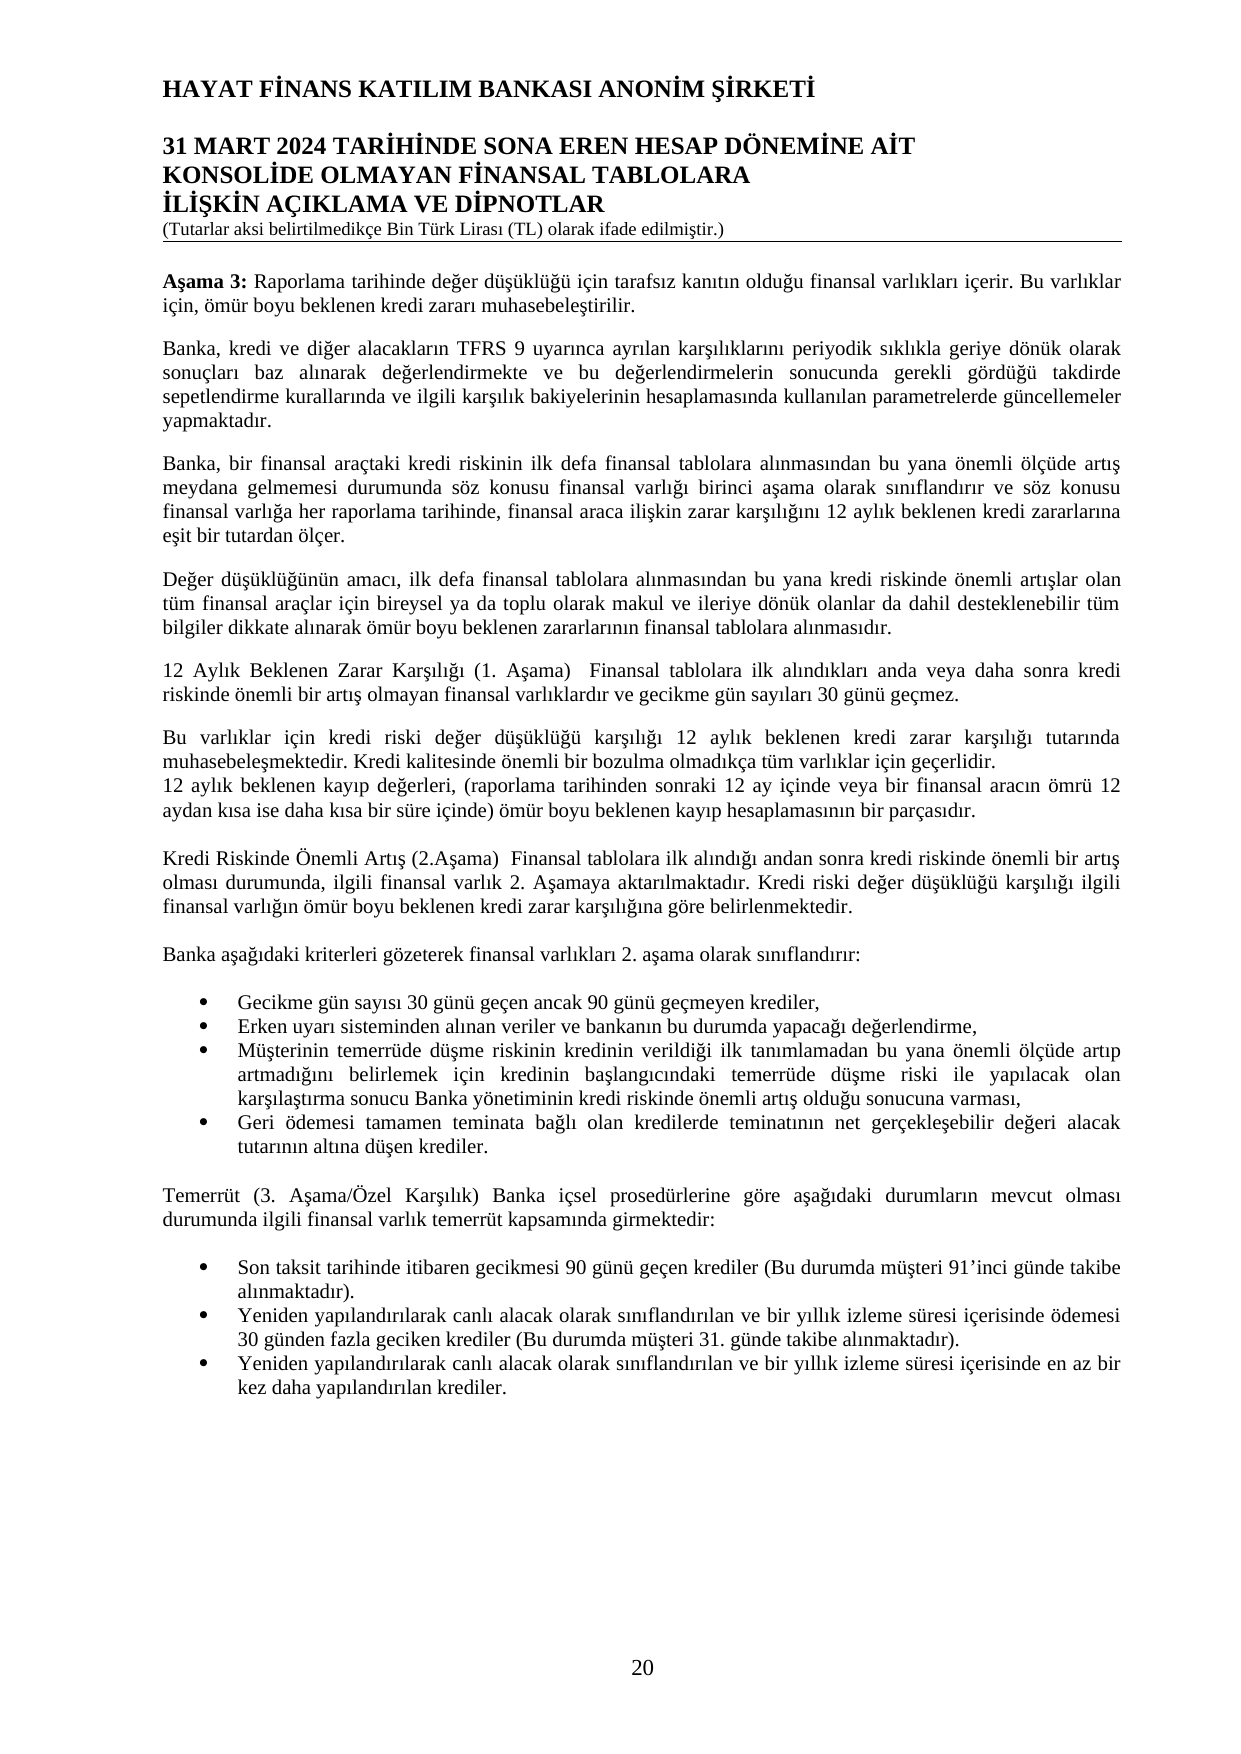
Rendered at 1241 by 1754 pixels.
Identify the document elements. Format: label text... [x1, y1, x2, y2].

text Kredi Riskinde Önemli Artış (2.Aşama) Finansal tablolara ilk alındığı andan sonra kredi riskinde önemli bir artış olması durumunda, ilgili finansal varlık 2. Aşamaya aktarılmaktadır. Kredi riski değer düşüklüğü karşılığı ilgili finansal varlığın ömür boyu beklenen kredi zarar karşılığına göre belirlenmektedir. [162, 846, 1122, 918]
text Banka, bir finansal araçtaki kredi riskinin ilk defa finansal tablolara alınmasından bu yana önemli ölçüde artış meydana gelmemesi durumunda söz konusu finansal varlığı birinci aşama olarak sınıflandırır ve söz konusu finansal varlığa her raporlama tarihinde, finansal araca ilişkin zarar karşılığını 12 aylık beklenen kredi zararlarına eşit bir tutardan ölçer. [162, 451, 1122, 547]
list Son taksit tarihinde itibaren gecikmesi 90 günü geçen krediler (Bu durumda müşteri 91’inci günde takibe alınmaktadır). [200, 1255, 1122, 1303]
list Geri ödemesi tamamen teminata bağlı olan kredilerde teminatının net gerçekleşebilir değeri alacak tutarının altına düşen krediler. [200, 1110, 1122, 1158]
text Aşama 3: Raporlama tarihinde değer düşüklüğü için tarafsız kanıtın olduğu finansal varlıkları içerir. Bu varlıklar için, ömür boyu beklenen kredi zararı muhasebeleştirilir. [162, 268, 1122, 317]
list Erken uyarı sisteminden alınan veriler ve bankanın bu durumda yapacağı değerlendirme, [200, 1014, 1122, 1038]
text Bu varlıklar için kredi riski değer düşüklüğü karşılığı 12 aylık beklenen kredi zarar karşılığı tutarında muhasebeleşmektedir. Kredi kalitesinde önemli bir bozulma olmadıkça tüm varlıklar için geçerlidir. [162, 725, 1122, 773]
list Yeniden yapılandırılarak canlı alacak olarak sınıflandırılan ve bir yıllık izleme süresi içerisinde en az bir kez daha yapılandırılan krediler. [200, 1351, 1122, 1399]
text Temerrüt (3. Aşama/Özel Karşılık) Banka içsel prosedürlerine göre aşağıdaki durumların mevcut olması durumunda ilgili finansal varlık temerrüt kapsamında girmektedir: [162, 1182, 1122, 1231]
text Banka, kredi ve diğer alacakların TFRS 9 uyarınca ayrılan karşılıklarını periyodik sıklıkla geriye dönük olarak sonuçları baz alınarak değerlendirmekte ve bu değerlendirmelerin sonucunda gerekli gördüğü takdirde sepetlendirme kurallarında ve ilgili karşılık bakiyelerinin hesaplamasında kullanılan parametrelerde güncellemeler yapmaktadır. [162, 336, 1122, 432]
text Banka aşağıdaki kriterleri gözeterek finansal varlıkları 2. aşama olarak sınıflandırır: [162, 942, 1122, 966]
text 12 Aylık Beklenen Zarar Karşılığı (1. Aşama) Finansal tablolara ilk alındıkları anda veya daha sonra kredi riskinde önemli bir artış olmayan finansal varlıklardır ve gecikme gün sayıları 30 günü geçmez. [162, 658, 1122, 706]
text 12 aylık beklenen kayıp değerleri, (raporlama tarihinden sonraki 12 ay içinde veya bir finansal aracın ömrü 12 aydan kısa ise daha kısa bir süre içinde) ömür boyu beklenen kayıp hesaplamasının bir parçasıdır. [162, 773, 1122, 822]
list Yeniden yapılandırılarak canlı alacak olarak sınıflandırılan ve bir yıllık izleme süresi içerisinde ödemesi 30 günden fazla geciken krediler (Bu durumda müşteri 31. günde takibe alınmaktadır). [200, 1303, 1122, 1351]
text Değer düşüklüğünün amacı, ilk defa finansal tablolara alınmasından bu yana kredi riskinde önemli artışlar olan tüm finansal araçlar için bireysel ya da toplu olarak makul ve ileriye dönük olanlar da dahil desteklenebilir tüm bilgiler dikkate alınarak ömür boyu beklenen zararlarının finansal tablolara alınmasıdır. [162, 567, 1122, 639]
list Gecikme gün sayısı 30 günü geçen ancak 90 günü geçmeyen krediler, [200, 990, 1122, 1014]
list Müşterinin temerrüde düşme riskinin kredinin verildiği ilk tanımlamadan bu yana önemli ölçüde artıp artmadığını belirlemek için kredinin başlangıcındaki temerrüde düşme riski ile yapılacak olan karşılaştırma sonucu Banka yönetiminin kredi riskinde önemli artış olduğu sonucuna varması, [200, 1038, 1122, 1110]
